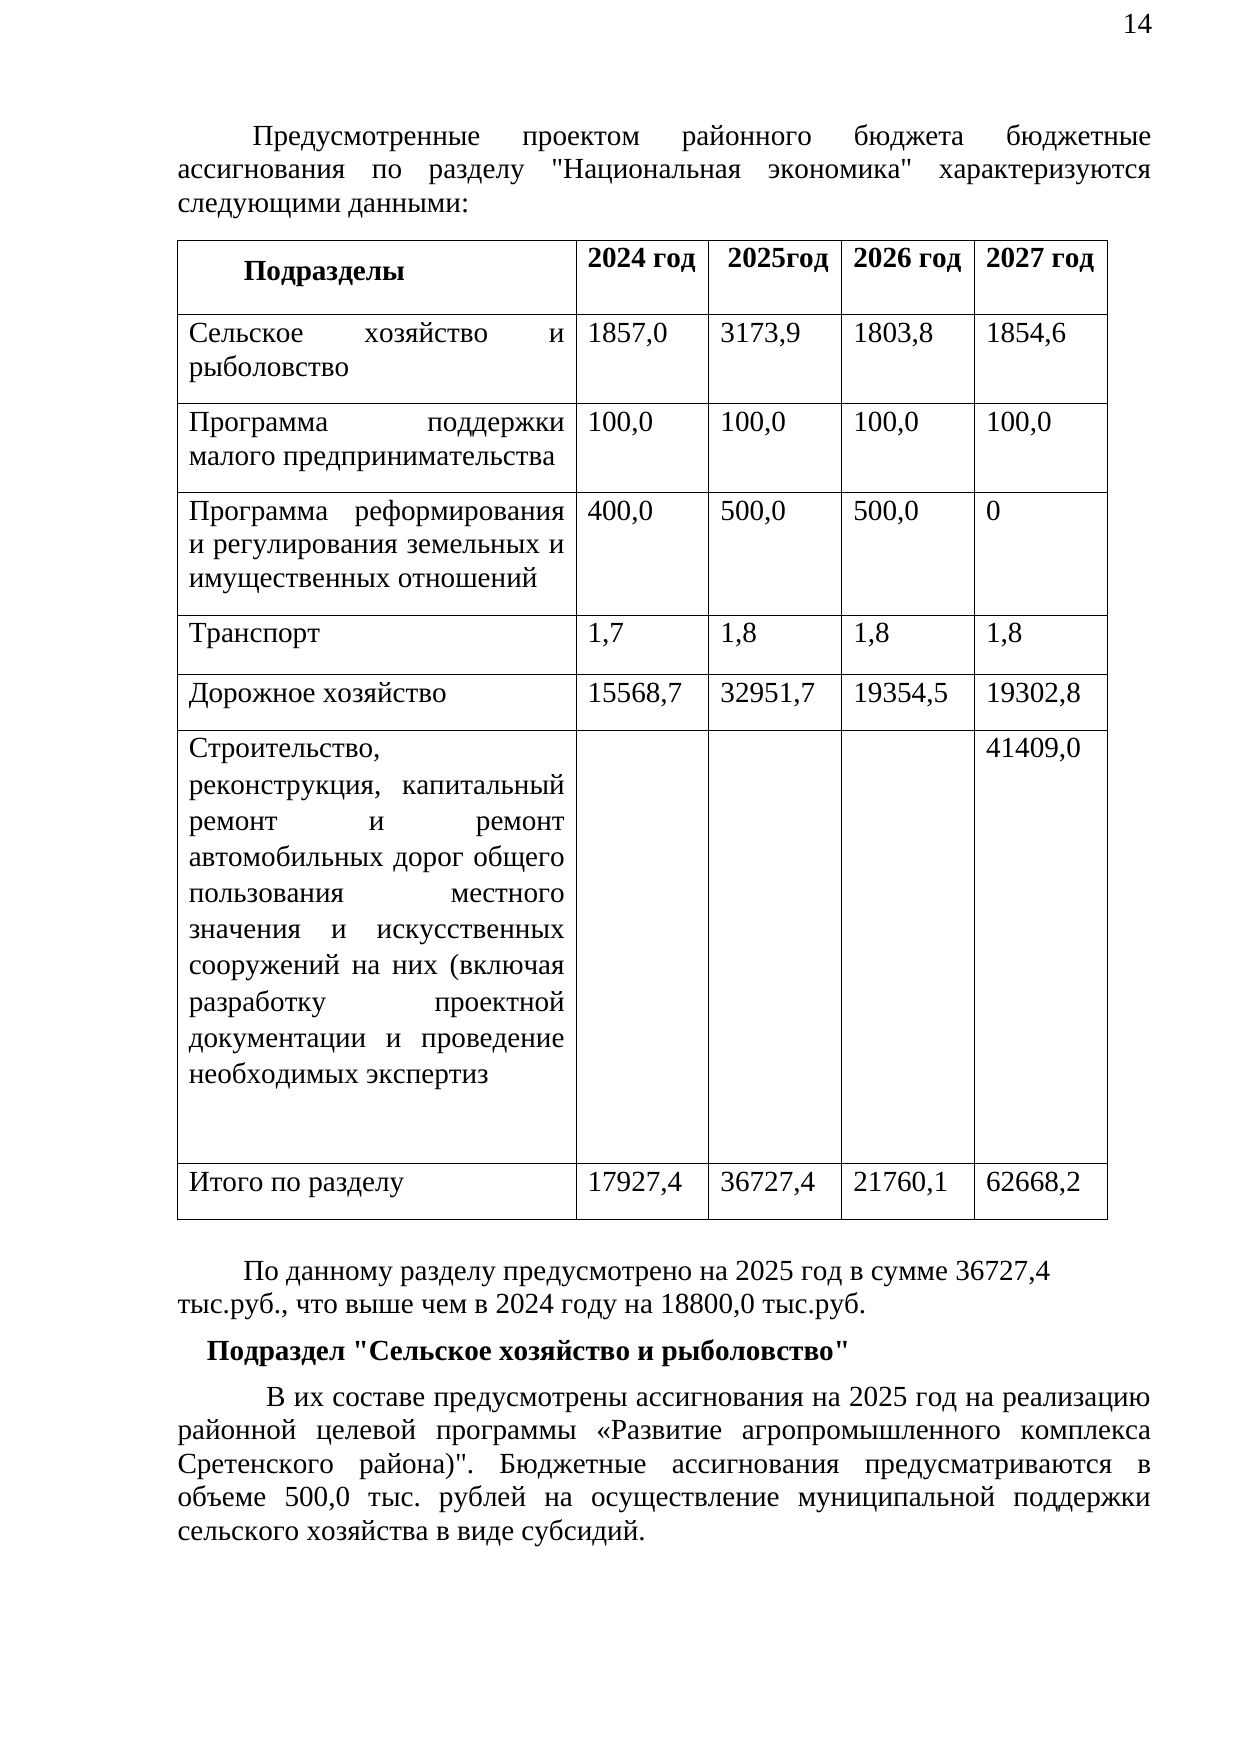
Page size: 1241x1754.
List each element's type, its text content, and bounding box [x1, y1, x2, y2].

table_header 2027 год [975, 241, 1107, 314]
table_cell 19354,5 [842, 675, 974, 729]
table_cell 1,7 [577, 616, 708, 674]
table_cell Дорожное хозяйство [178, 675, 576, 729]
table_cell [577, 731, 708, 1163]
table_cell Строительство, реконструкция, капитальный ремонт и ремонт автомобильных дорог общего пользования местного значения и искусственных сооружений на них (включая разработку проектной документации и проведение необходимых экспертиз [178, 731, 576, 1163]
table_header 2025год [709, 241, 841, 314]
table_cell 500,0 [709, 493, 841, 614]
table_cell 100,0 [577, 404, 708, 492]
table_cell 17927,4 [577, 1164, 708, 1218]
table_header 2026 год [842, 241, 974, 314]
table_cell 500,0 [842, 493, 974, 614]
table_cell 15568,7 [577, 675, 708, 729]
table_cell 400,0 [577, 493, 708, 614]
table_cell 21760,1 [842, 1164, 974, 1218]
text Предусмотренные проектом районного бюджета бюджетные ассигнования по разделу "Национальная экономика" характеризуются следующими данными: [177, 118, 1152, 219]
table_cell Программа поддержки малого предпринимательства [178, 404, 576, 492]
table_cell 1,8 [975, 616, 1107, 674]
text По данному разделу предусмотрено на 2025 год в сумме 36727,4 тыс.руб., что выше чем в 2024 году на 18800,0 тыс.руб. [177, 1253, 1152, 1320]
text Подраздел "Сельское хозяйство и рыболовство" [207, 1333, 1152, 1366]
table_cell 62668,2 [975, 1164, 1107, 1218]
table_header 2024 год [577, 241, 708, 314]
table_cell 0 [975, 493, 1107, 614]
table_cell 1803,8 [842, 315, 974, 403]
table_cell Программа реформирования и регулирования земельных и имущественных отношений [178, 493, 576, 614]
table_header Подразделы [178, 241, 576, 314]
table_cell 100,0 [709, 404, 841, 492]
table_cell 41409,0 [975, 731, 1107, 1163]
table_cell 1,8 [842, 616, 974, 674]
table_cell 1857,0 [577, 315, 708, 403]
table_cell [842, 731, 974, 1163]
table_cell 100,0 [975, 404, 1107, 492]
table_cell 3173,9 [709, 315, 841, 403]
table_cell 100,0 [842, 404, 974, 492]
table_cell 36727,4 [709, 1164, 841, 1218]
table_cell 19302,8 [975, 675, 1107, 729]
table_cell Транспорт [178, 616, 576, 674]
table_cell [709, 731, 841, 1163]
table_cell Итого по разделу [178, 1164, 576, 1218]
text В их составе предусмотрены ассигнования на 2025 год на реализацию районной целевой программы «Развитие агропромышленного комплекса Сретенского района)". Бюджетные ассигнования предусматриваются в объеме 500,0 тыс. рублей на осуществление муниципальной поддержки сельского хозяйства в виде субсидий. [177, 1379, 1152, 1546]
table_cell Сельское хозяйство и рыболовство [178, 315, 576, 403]
table_cell 32951,7 [709, 675, 841, 729]
table_cell 1,8 [709, 616, 841, 674]
table_cell 1854,6 [975, 315, 1107, 403]
